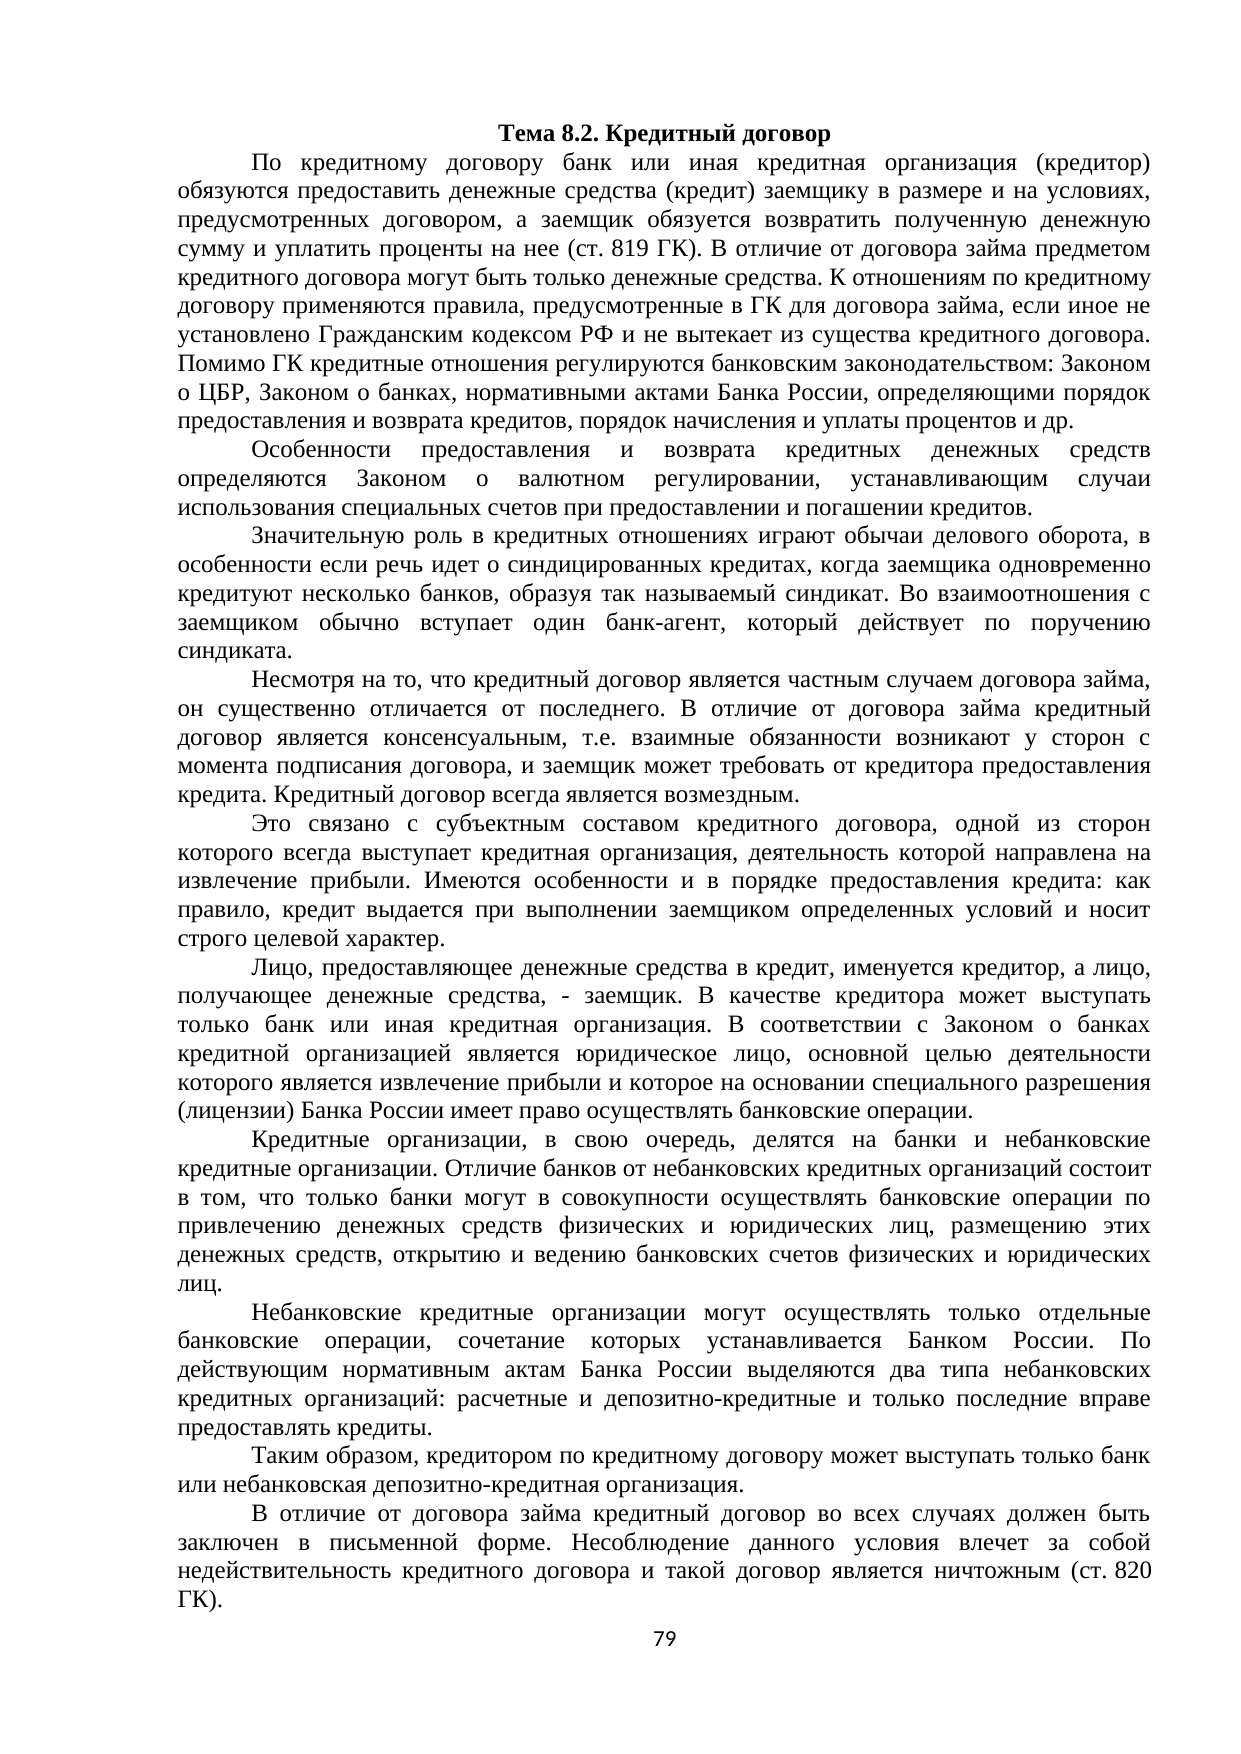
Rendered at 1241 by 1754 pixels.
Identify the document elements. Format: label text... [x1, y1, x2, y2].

text Кредитные организации, в свою очередь, делятся на банки и небанковские кредитные организации. Отличие банков от небанковских кредитных организаций состоит в том, что только банки могут в совокупности осуществлять банковские операции по привлечению денежных средств физических и юридических лиц, размещению этих денежных средств, открытию и ведению банковских счетов физических и юридических лиц. [177, 1124, 1152, 1297]
text Таким образом, кредитором по кредитному договору может выступать только банк или небанковская депозитно-кредитная организация. [177, 1441, 1152, 1498]
text Лицо, предоставляющее денежные средства в кредит, именуется кредитор, а лицо, получающее денежные средства, - заемщик. В качестве кредитора может выступать только банк или иная кредитная организация. В соответствии с Законом о банках кредитной организацией является юридическое лицо, основной целью деятельности которого является извлечение прибыли и которое на основании специального разрешения (лицензии) Банка России имеет право осуществлять банковские операции. [177, 952, 1152, 1124]
text Несмотря на то, что кредитный договор является частным случаем договора займа, он существенно отличается от последнего. В отличие от договора займа кредитный договор является консенсуальным, т.е. взаимные обязанности возникают у сторон с момента подписания договора, и заемщик может требовать от кредитора предоставления кредита. Кредитный договор всегда является возмездным. [177, 664, 1152, 808]
text Это связано с субъектным составом кредитного договора, одной из сторон которого всегда выступает кредитная организация, деятельность которой направлена на извлечение прибыли. Имеются особенности и в порядке предоставления кредита: как правило, кредит выдается при выполнении заемщиком определенных условий и носит строго целевой характер. [177, 808, 1152, 952]
text Небанковские кредитные организации могут осуществлять только отдельные банковские операции, сочетание которых устанавливается Банком России. По действующим нормативным актам Банка России выделяются два типа небанковских кредитных организаций: расчетные и депозитно-кредитные и только последние вправе предоставлять кредиты. [177, 1297, 1152, 1441]
text Значительную роль в кредитных отношениях играют обычаи делового оборота, в особенности если речь идет о синдицированных кредитах, когда заемщика одновременно кредитуют несколько банков, образуя так называемый синдикат. Во взаимоотношения с заемщиком обычно вступает один банк-агент, который действует по поручению синдиката. [177, 521, 1152, 664]
text По кредитному договору банк или иная кредитная организация (кредитор) обязуются предоставить денежные средства (кредит) заемщику в размере и на условиях, предусмотренных договором, а заемщик обязуется возвратить полученную денежную сумму и уплатить проценты на нее (ст. 819 ГК). В отличие от договора займа предметом кредитного договора могут быть только денежные средства. К отношениям по кредитному договору применяются правила, предусмотренные в ГК для договора займа, если иное не установлено Гражданским кодексом РФ и не вытекает из существа кредитного договора. Помимо ГК кредитные отношения регулируются банковским законодательством: Законом о ЦБР, Законом о банках, нормативными актами Банка России, определяющими порядок предоставления и возврата кредитов, порядок начисления и уплаты процентов и др. [177, 147, 1152, 434]
text Тема 8.2. Кредитный договор [177, 118, 1152, 147]
text В отличие от договора займа кредитный договор во всех случаях должен быть заключен в письменной форме. Несоблюдение данного условия влечет за собой недействительность кредитного договора и такой договор является ничтожным (ст. 820 ГК). [177, 1498, 1152, 1613]
text Особенности предоставления и возврата кредитных денежных средств определяются Законом о валютном регулировании, устанавливающим случаи использования специальных счетов при предоставлении и погашении кредитов. [177, 434, 1152, 521]
